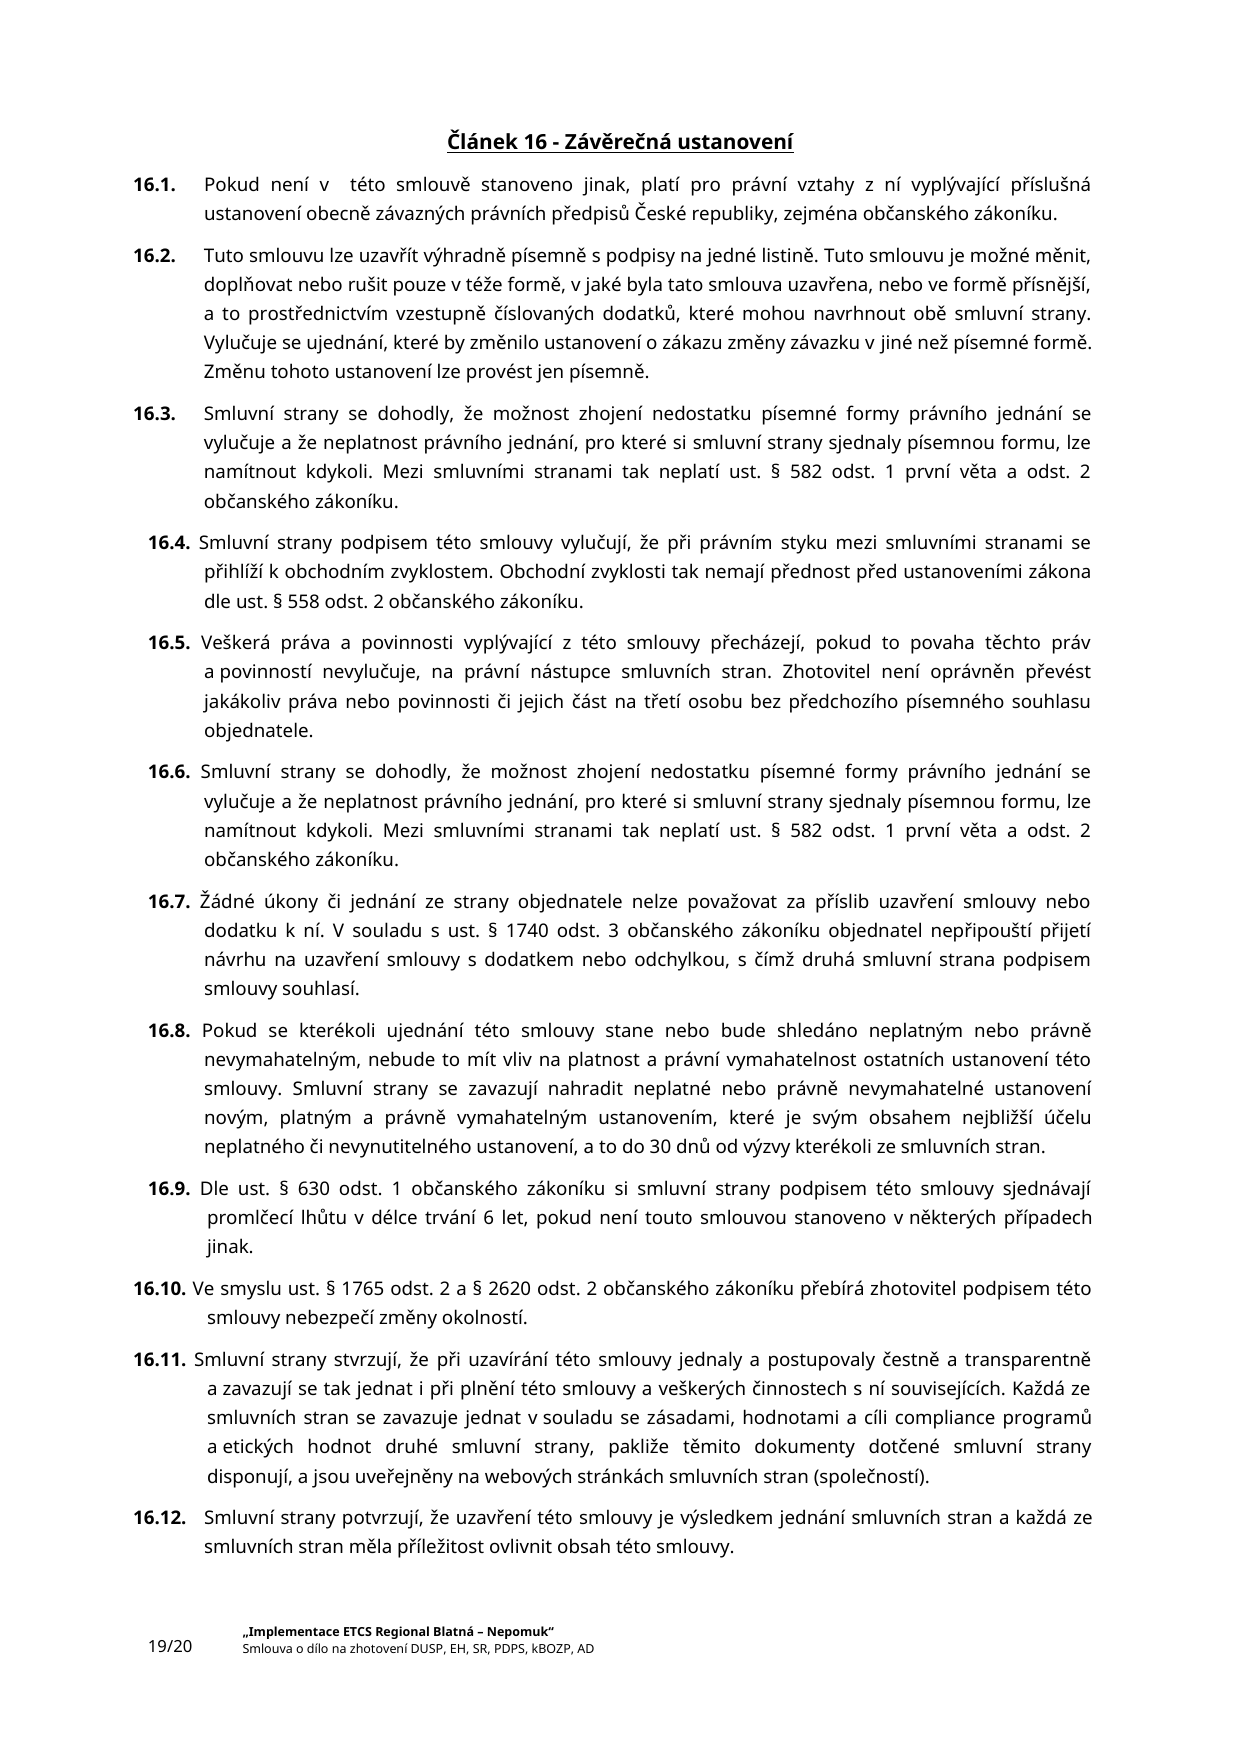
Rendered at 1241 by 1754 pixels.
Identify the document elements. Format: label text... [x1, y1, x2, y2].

text 16.10. Ve smyslu ust. § 1765 odst. 2 a § 2620 odst. 2 občanského zákoníku přebírá zhotovitel podpisem této smlouvy nebezpečí změny okolností. [133, 1272, 1092, 1331]
text 16.7. Žádné úkony či jednání ze strany objednatele nelze považovat za příslib uzavření smlouvy nebo dodatku k ní. V souladu s ust. § 1740 odst. 3 občanského zákoníku objednatel nepřipouští přijetí návrhu na uzavření smlouvy s dodatkem nebo odchylkou, s čímž druhá smluvní strana podpisem smlouvy souhlasí. [148, 885, 1092, 1001]
text 16.1. Pokud není v této smlouvě stanoveno jinak, platí pro právní vztahy z ní vyplývající příslušná ustanovení obecně závazných právních předpisů České republiky, zejména občanského zákoníku. [133, 168, 1092, 226]
subtitle Článek 16 - Závěrečná ustanovení [148, 126, 1092, 156]
text 16.4. Smluvní strany podpisem této smlouvy vylučují, že při právním styku mezi smluvními stranami se přihlíží k obchodním zvyklostem. Obchodní zvyklosti tak nemají přednost před ustanoveními zákona dle ust. § 558 odst. 2 občanského zákoníku. [148, 526, 1092, 614]
text 16.3. Smluvní strany se dohodly, že možnost zhojení nedostatku písemné formy právního jednání se vylučuje a že neplatnost právního jednání, pro které si smluvní strany sjednaly písemnou formu, lze namítnout kdykoli. Mezi smluvními stranami tak neplatí ust. § 582 odst. 1 první věta a odst. 2 občanského zákoníku. [133, 397, 1092, 514]
text 16.11. Smluvní strany stvrzují, že při uzavírání této smlouvy jednaly a postupovaly čestně a transparentně a zavazují se tak jednat i při plnění této smlouvy a veškerých činnostech s ní souvisejících. Každá ze smluvních stran se zavazuje jednat v souladu se zásadami, hodnotami a cíli compliance programů a etických hodnot druhé smluvní strany, pakliže těmito dokumenty dotčené smluvní strany disponují, a jsou uveřejněny na webových stránkách smluvních stran (společností). [133, 1343, 1092, 1489]
text 16.12. Smluvní strany potvrzují, že uzavření této smlouvy je výsledkem jednání smluvních stran a každá ze smluvních stran měla příležitost ovlivnit obsah této smlouvy. [133, 1501, 1092, 1560]
text 16.5. Veškerá práva a povinnosti vyplývající z této smlouvy přecházejí, pokud to povaha těchto práv a povinností nevylučuje, na právní nástupce smluvních stran. Zhotovitel není oprávněn převést jakákoliv práva nebo povinnosti či jejich část na třetí osobu bez předchozího písemného souhlasu objednatele. [148, 626, 1092, 743]
text 16.8. Pokud se kterékoli ujednání této smlouvy stane nebo bude shledáno neplatným nebo právně nevymahatelným, nebude to mít vliv na platnost a právní vymahatelnost ostatních ustanovení této smlouvy. Smluvní strany se zavazují nahradit neplatné nebo právně nevymahatelné ustanovení novým, platným a právně vymahatelným ustanovením, které je svým obsahem nejbližší účelu neplatného či nevynutitelného ustanovení, a to do 30 dnů od výzvy kterékoli ze smluvních stran. [148, 1014, 1092, 1160]
text 16.2. Tuto smlouvu lze uzavřít výhradně písemně s podpisy na jedné listině. Tuto smlouvu je možné měnit, doplňovat nebo rušit pouze v téže formě, v jaké byla tato smlouva uzavřena, nebo ve formě přísnější, a to prostřednictvím vzestupně číslovaných dodatků, které mohou navrhnout obě smluvní strany. Vylučuje se ujednání, které by změnilo ustanovení o zákazu změny závazku v jiné než písemné formě. Změnu tohoto ustanovení lze provést jen písemně. [133, 239, 1092, 385]
text 16.6. Smluvní strany se dohodly, že možnost zhojení nedostatku písemné formy právního jednání se vylučuje a že neplatnost právního jednání, pro které si smluvní strany sjednaly písemnou formu, lze namítnout kdykoli. Mezi smluvními stranami tak neplatí ust. § 582 odst. 1 první věta a odst. 2 občanského zákoníku. [148, 756, 1092, 872]
text 16.9. Dle ust. § 630 odst. 1 občanského zákoníku si smluvní strany podpisem této smlouvy sjednávají promlčecí lhůtu v délce trvání 6 let, pokud není touto smlouvou stanoveno v některých případech jinak. [148, 1172, 1092, 1260]
